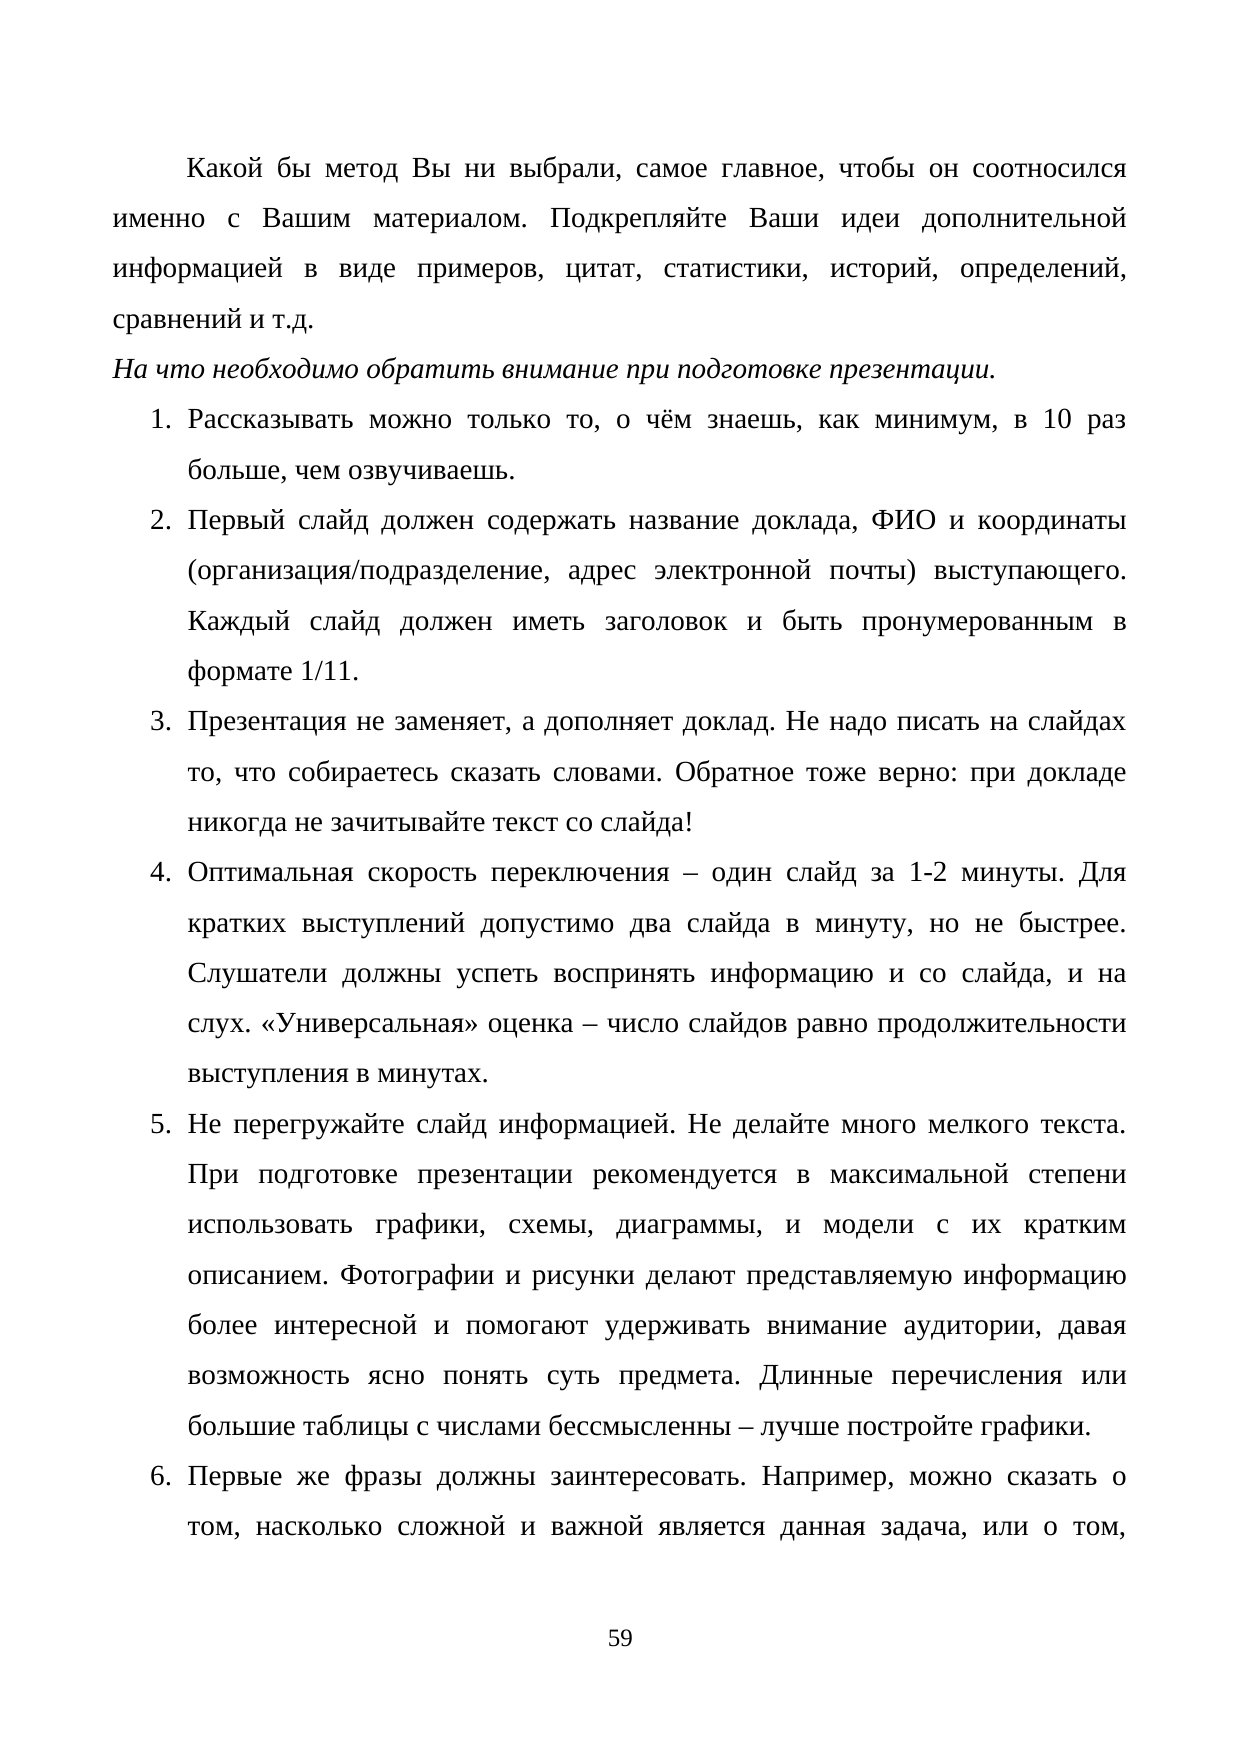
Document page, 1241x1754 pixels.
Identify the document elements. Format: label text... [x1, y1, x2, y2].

text Какой бы метод Вы ни выбрали, самое главное, чтобы он соотносился именно с Вашим материалом. Подкрепляйте Ваши идеи дополнительной информацией в виде примеров, цитат, статистики, историй, определений, сравнений и т.д. [112, 150, 1128, 334]
list Рассказывать можно только то, о чём знаешь, как минимум, в 10 раз больше, чем озвучиваешь. [150, 402, 1128, 485]
list Презентация не заменяет, а дополняет доклад. Не надо писать на слайдах то, что собираетесь сказать словами. Обратное тоже верно: при докладе никогда не зачитывайте текст со слайда! [150, 703, 1128, 838]
list Оптимальная скорость переключения – один слайд за 1-2 минуты. Для кратких выступлений допустимо два слайда в минуту, но не быстрее. Слушатели должны успеть воспринять информацию и со слайда, и на слух. «Универсальная» оценка – число слайдов равно продолжительности выступления в минутах. [150, 854, 1128, 1089]
text На что необходимо обратить внимание при подготовке презентации. [112, 351, 1128, 385]
list Не перегружайте слайд информацией. Не делайте много мелкого текста. При подготовке презентации рекомендуется в максимальной степени использовать графики, схемы, диаграммы, и модели с их кратким описанием. Фотографии и рисунки делают представляемую информацию более интересной и помогают удерживать внимание аудитории, давая возможность ясно понять суть предмета. Длинные перечисления или большие таблицы с числами бессмысленны – лучше постройте графики. [150, 1106, 1128, 1441]
list Первый слайд должен содержать название доклада, ФИО и координаты (организация/подразделение, адрес электронной почты) выступающего. Каждый слайд должен иметь заголовок и быть пронумерованным в формате 1/11. [150, 502, 1128, 687]
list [150, 1458, 1128, 1542]
